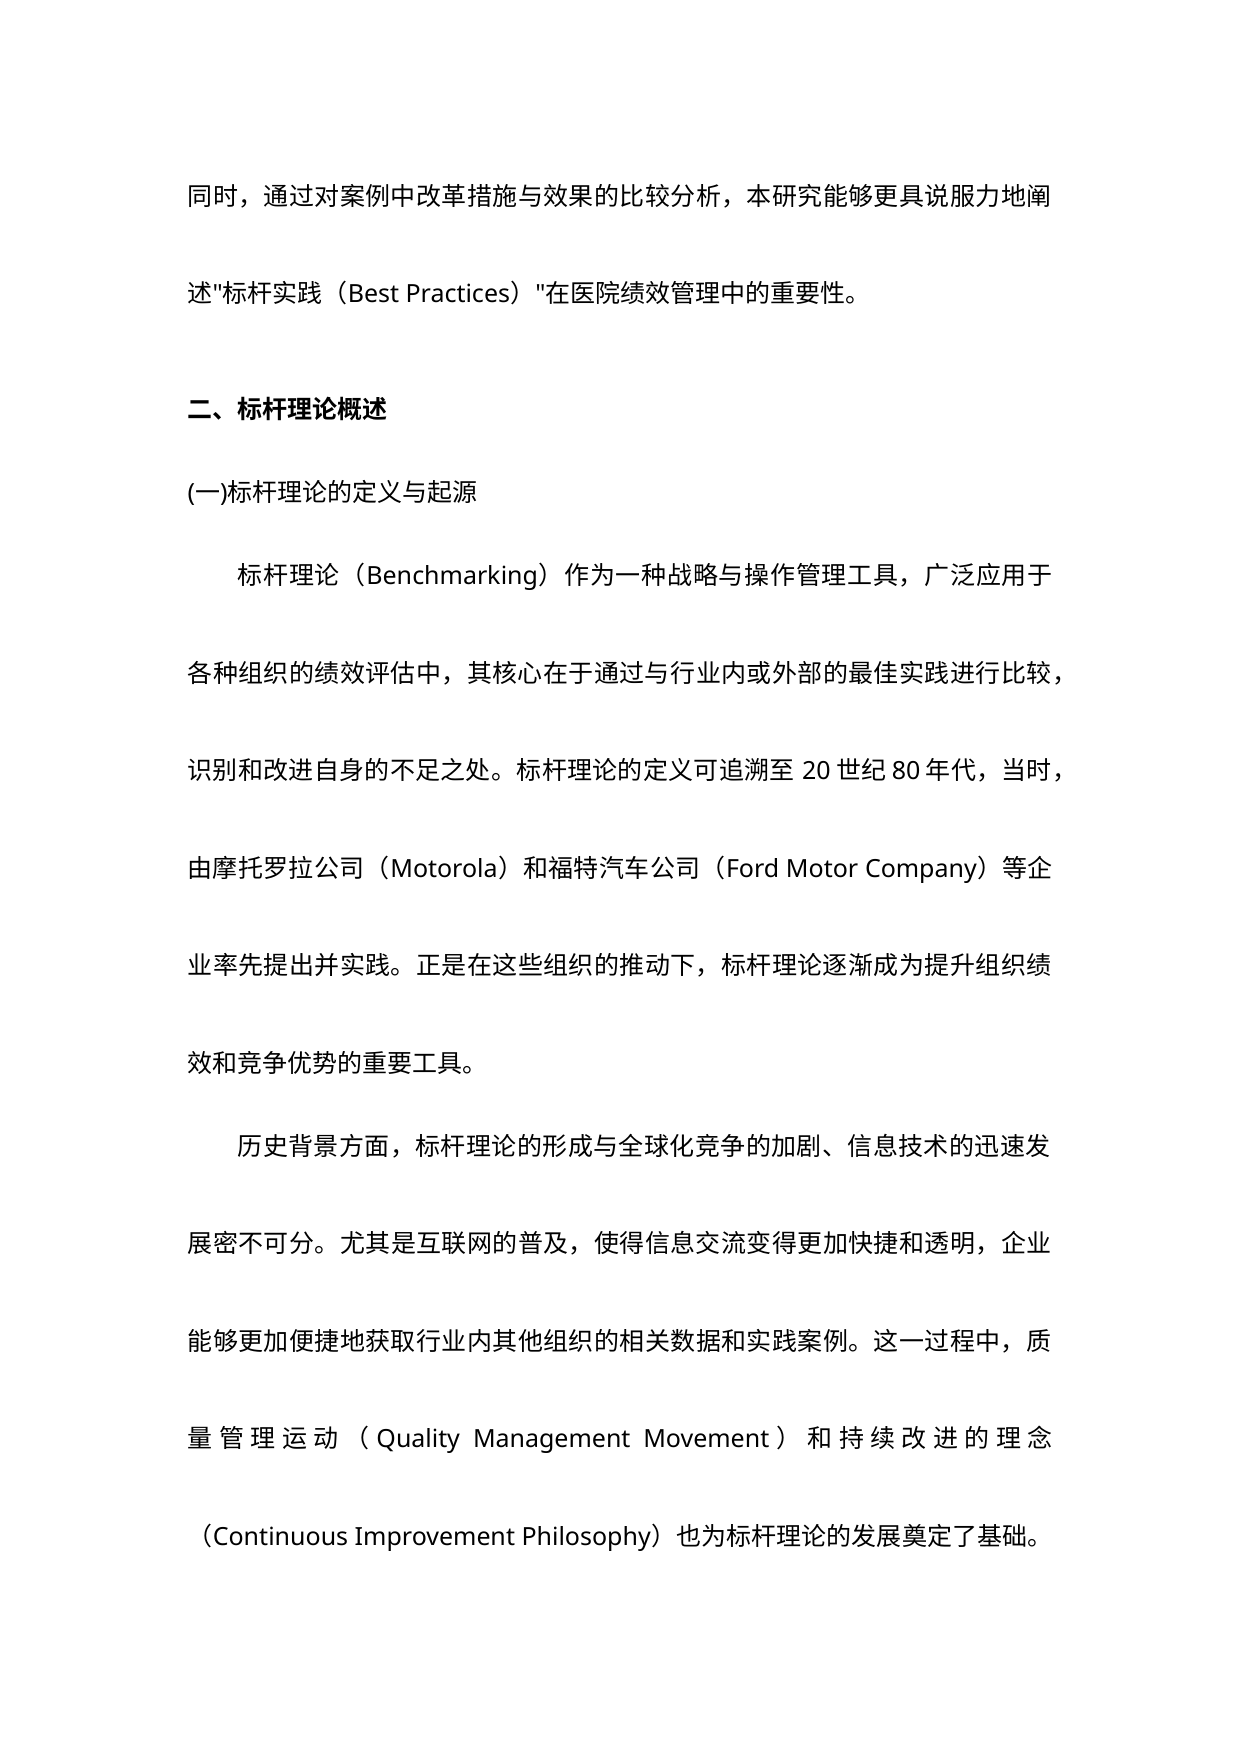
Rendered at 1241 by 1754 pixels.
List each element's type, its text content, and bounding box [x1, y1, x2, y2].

subtitle 二、标杆理论概述 [187, 375, 1053, 440]
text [187, 162, 1053, 324]
text 标杆理论（Benchmarking）作为一种战略与操作管理工具，广泛应用于各种组织的绩效评估中，其核心在于通过与行业内或外部的最佳实践进行比较，识别和改进自身的不足之处。标杆理论的定义可追溯至20世纪80年代，当时，由摩托罗拉公司（Motorola）和福特汽车公司（Ford Motor Company）等企业率先提出并实践。正是在这些组织的推动下，标杆理论逐渐成为提升组织绩效和竞争优势的重要工具。 [187, 541, 1053, 1094]
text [187, 1112, 1053, 1567]
subtitle (一)标杆理论的定义与起源 [187, 458, 1053, 523]
